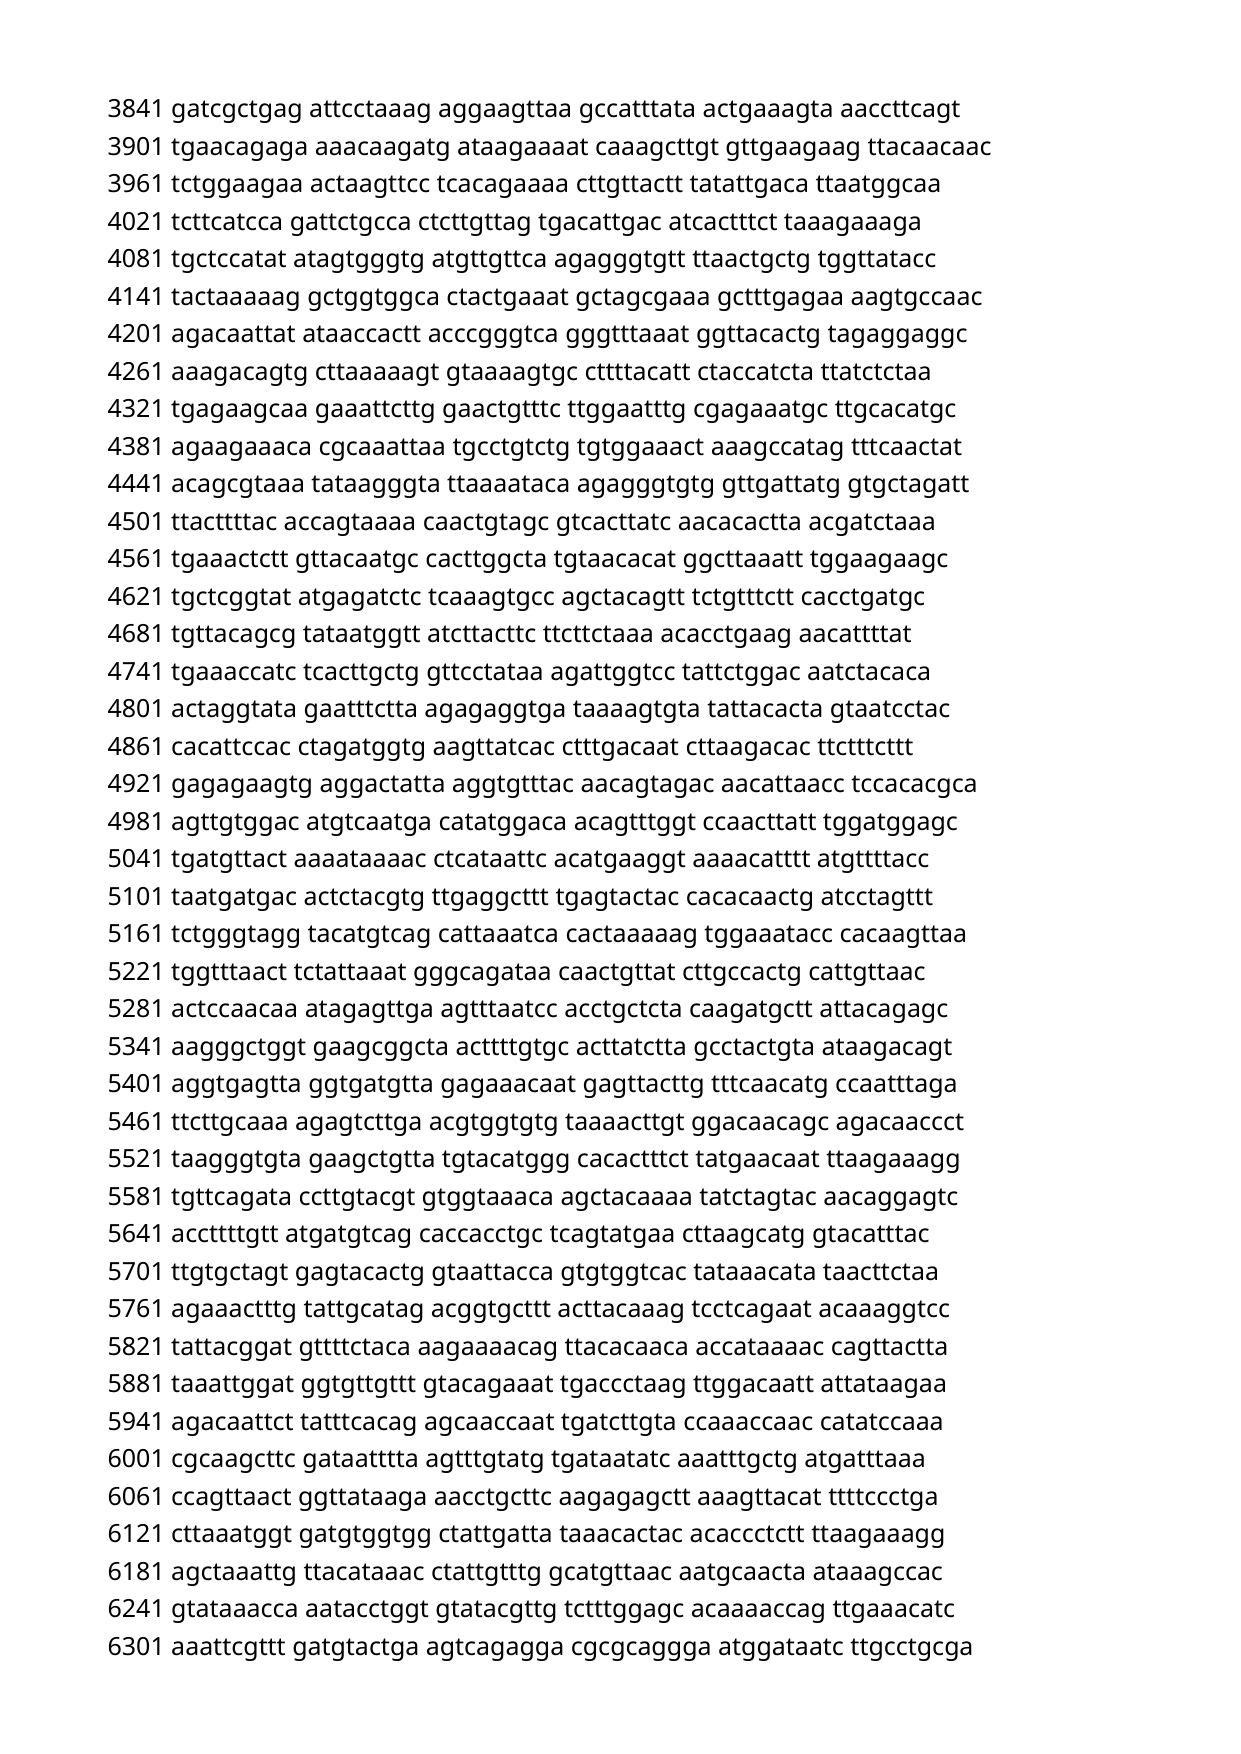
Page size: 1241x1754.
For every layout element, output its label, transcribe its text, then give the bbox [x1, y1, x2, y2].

text 5101 taatgatgac actctacgtg ttgaggcttt tgagtactac cacacaactg atcctagttt [75, 877, 1165, 914]
text 4681 tgttacagcg tataatggtt atcttacttc ttcttctaaa acacctgaag aacattttat [75, 614, 1165, 652]
text 5641 accttttgtt atgatgtcag caccacctgc tcagtatgaa cttaagcatg gtacatttac [75, 1214, 1165, 1252]
text 4381 agaagaaaca cgcaaattaa tgcctgtctg tgtggaaact aaagccatag tttcaactat [75, 427, 1165, 464]
text 4021 tcttcatcca gattctgcca ctcttgttag tgacattgac atcactttct taaagaaaga [75, 202, 1165, 239]
text 5161 tctgggtagg tacatgtcag cattaaatca cactaaaaag tggaaatacc cacaagttaa [75, 914, 1165, 952]
text 3961 tctggaagaa actaagttcc tcacagaaaa cttgttactt tatattgaca ttaatggcaa [75, 164, 1165, 202]
text 6301 aaattcgttt gatgtactga agtcagagga cgcgcaggga atggataatc ttgcctgcga [75, 1627, 1165, 1664]
text 4621 tgctcggtat atgagatctc tcaaagtgcc agctacagtt tctgtttctt cacctgatgc [75, 577, 1165, 614]
text 5881 taaattggat ggtgttgttt gtacagaaat tgaccctaag ttggacaatt attataagaa [75, 1364, 1165, 1402]
text 6061 ccagttaact ggttataaga aacctgcttc aagagagctt aaagttacat ttttccctga [75, 1477, 1165, 1514]
text 5761 agaaactttg tattgcatag acggtgcttt acttacaaag tcctcagaat acaaaggtcc [75, 1289, 1165, 1327]
text 5041 tgatgttact aaaataaaac ctcataattc acatgaaggt aaaacatttt atgttttacc [75, 839, 1165, 877]
text 4141 tactaaaaag gctggtggca ctactgaaat gctagcgaaa gctttgagaa aagtgccaac [75, 277, 1165, 314]
text 4981 agttgtggac atgtcaatga catatggaca acagtttggt ccaacttatt tggatggagc [75, 802, 1165, 839]
text 3841 gatcgctgag attcctaaag aggaagttaa gccatttata actgaaagta aaccttcagt [75, 89, 1165, 127]
text 6121 cttaaatggt gatgtggtgg ctattgatta taaacactac acaccctctt ttaagaaagg [75, 1514, 1165, 1552]
text 5401 aggtgagtta ggtgatgtta gagaaacaat gagttacttg tttcaacatg ccaatttaga [75, 1064, 1165, 1102]
text 4261 aaagacagtg cttaaaaagt gtaaaagtgc cttttacatt ctaccatcta ttatctctaa [75, 352, 1165, 389]
text 6001 cgcaagcttc gataatttta agtttgtatg tgataatatc aaatttgctg atgatttaaa [75, 1439, 1165, 1477]
text 5461 ttcttgcaaa agagtcttga acgtggtgtg taaaacttgt ggacaacagc agacaaccct [75, 1102, 1165, 1139]
text 5521 taagggtgta gaagctgtta tgtacatggg cacactttct tatgaacaat ttaagaaagg [75, 1139, 1165, 1177]
text 4801 actaggtata gaatttctta agagaggtga taaaagtgta tattacacta gtaatcctac [75, 689, 1165, 727]
text 5701 ttgtgctagt gagtacactg gtaattacca gtgtggtcac tataaacata taacttctaa [75, 1252, 1165, 1289]
text 5341 aagggctggt gaagcggcta acttttgtgc acttatctta gcctactgta ataagacagt [75, 1027, 1165, 1064]
text 5581 tgttcagata ccttgtacgt gtggtaaaca agctacaaaa tatctagtac aacaggagtc [75, 1177, 1165, 1214]
text 5941 agacaattct tatttcacag agcaaccaat tgatcttgta ccaaaccaac catatccaaa [75, 1402, 1165, 1439]
text 4561 tgaaactctt gttacaatgc cacttggcta tgtaacacat ggcttaaatt tggaagaagc [75, 539, 1165, 577]
text 4321 tgagaagcaa gaaattcttg gaactgtttc ttggaatttg cgagaaatgc ttgcacatgc [75, 389, 1165, 427]
text 4861 cacattccac ctagatggtg aagttatcac ctttgacaat cttaagacac ttctttcttt [75, 727, 1165, 764]
text 6241 gtataaacca aatacctggt gtatacgttg tctttggagc acaaaaccag ttgaaacatc [75, 1589, 1165, 1627]
text 4441 acagcgtaaa tataagggta ttaaaataca agagggtgtg gttgattatg gtgctagatt [75, 464, 1165, 502]
text 5821 tattacggat gttttctaca aagaaaacag ttacacaaca accataaaac cagttactta [75, 1327, 1165, 1364]
text 4921 gagagaagtg aggactatta aggtgtttac aacagtagac aacattaacc tccacacgca [75, 764, 1165, 802]
text 3901 tgaacagaga aaacaagatg ataagaaaat caaagcttgt gttgaagaag ttacaacaac [75, 127, 1165, 164]
text 4081 tgctccatat atagtgggtg atgttgttca agagggtgtt ttaactgctg tggttatacc [75, 239, 1165, 277]
text 4201 agacaattat ataaccactt acccgggtca gggtttaaat ggttacactg tagaggaggc [75, 314, 1165, 352]
text 6181 agctaaattg ttacataaac ctattgtttg gcatgttaac aatgcaacta ataaagccac [75, 1552, 1165, 1589]
text 5221 tggtttaact tctattaaat gggcagataa caactgttat cttgccactg cattgttaac [75, 952, 1165, 989]
text 4501 ttacttttac accagtaaaa caactgtagc gtcacttatc aacacactta acgatctaaa [75, 502, 1165, 539]
text 5281 actccaacaa atagagttga agtttaatcc acctgctcta caagatgctt attacagagc [75, 989, 1165, 1027]
text 4741 tgaaaccatc tcacttgctg gttcctataa agattggtcc tattctggac aatctacaca [75, 652, 1165, 689]
